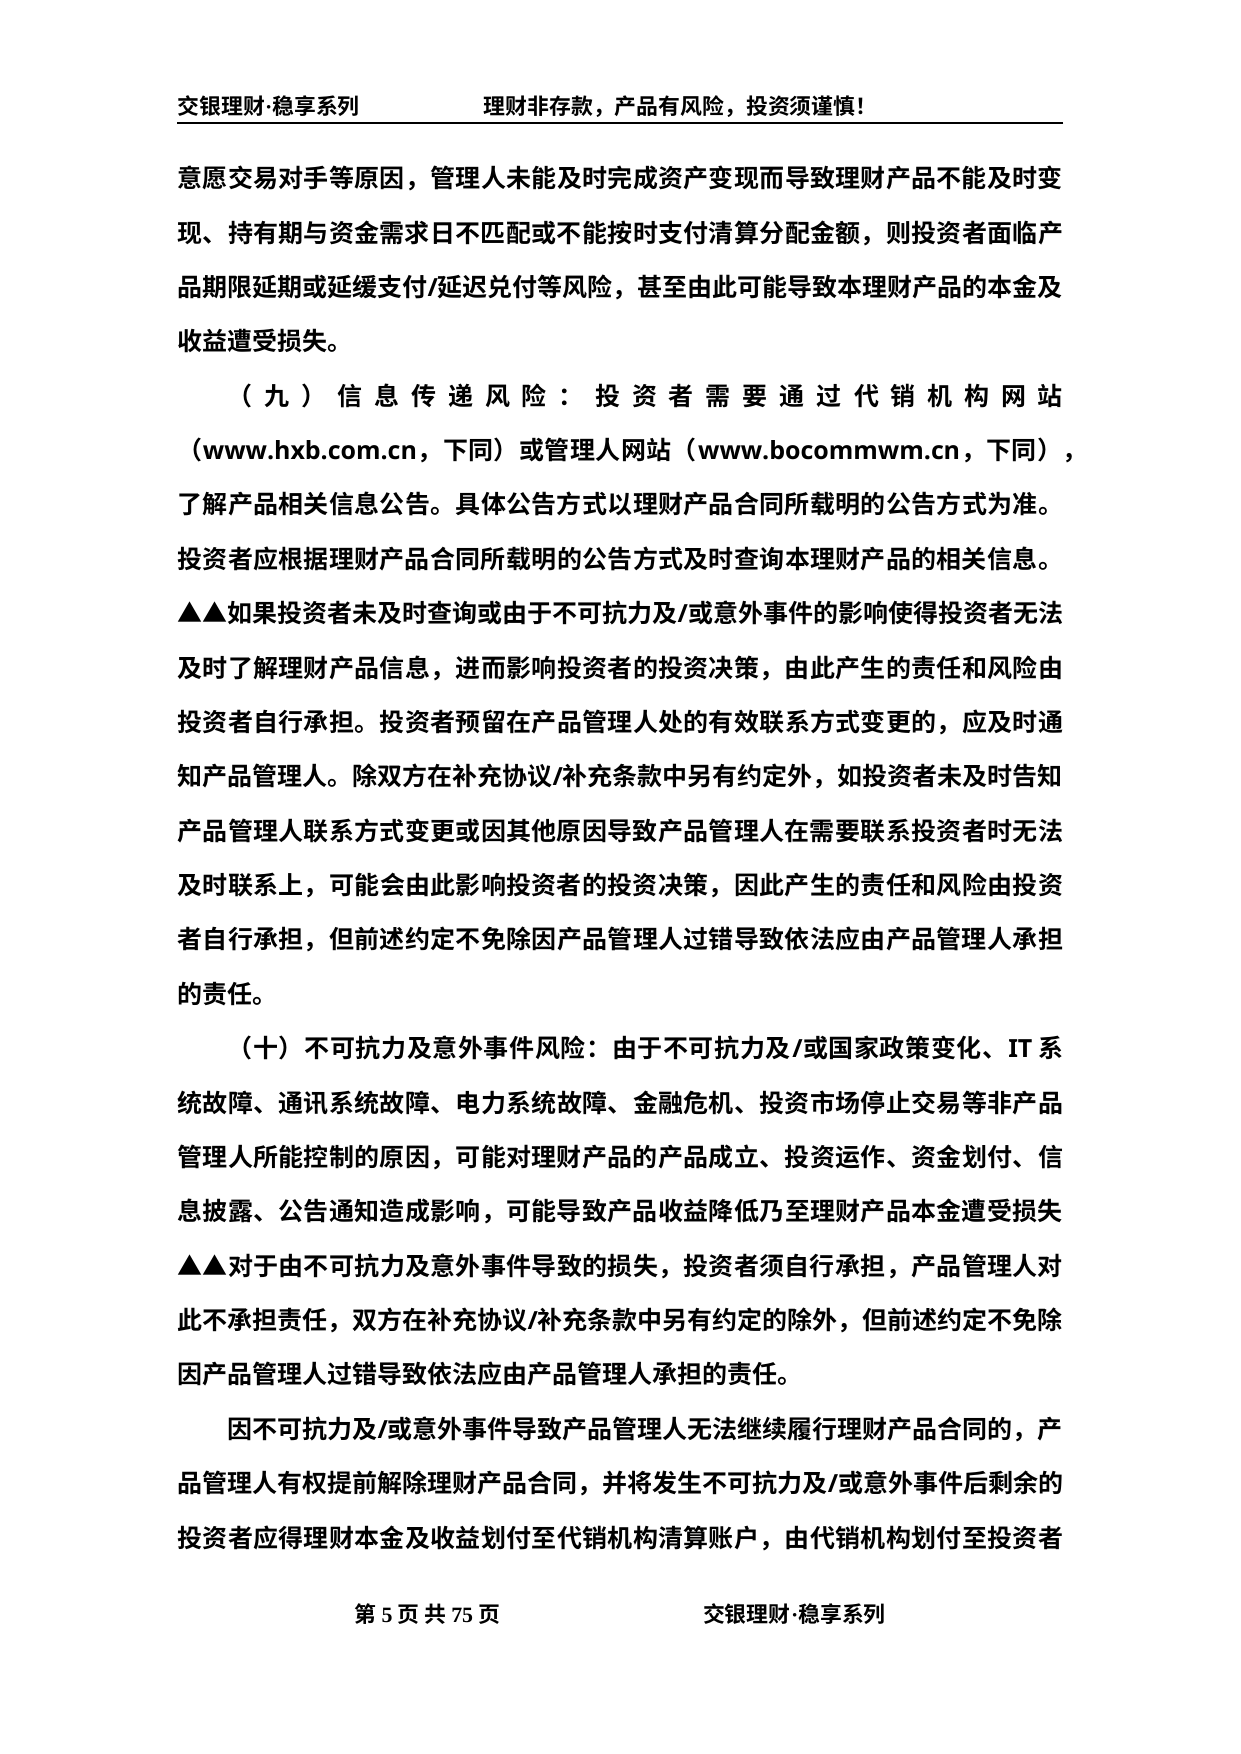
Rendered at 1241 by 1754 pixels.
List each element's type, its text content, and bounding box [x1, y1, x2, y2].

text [177, 1409, 1063, 1554]
text （十）不可抗力及意外事件风险：由于不可抗力及/或国家政策变化、IT系统故障、通讯系统故障、电力系统故障、金融危机、投资市场停止交易等非产品管理人所能控制的原因，可能对理财产品的产品成立、投资运作、资金划付、信息披露、公告通知造成影响，可能导致产品收益降低乃至理财产品本金遭受损失。▲▲对于由不可抗力及意外事件导致的损失，投资者须自行承担，产品管理人对此不承担责任，双方在补充协议/补充条款中另有约定的除外，但前述约定不免除因产品管理人过错导致依法应由产品管理人承担的责任。 [177, 1029, 1063, 1391]
text （九）信息传递风险：投资者需要通过代销机构网站（www.hxb.com.cn，下同）或管理人网站（www.bocommwm.cn，下同），了解产品相关信息公告。具体公告方式以理财产品合同所载明的公告方式为准。投资者应根据理财产品合同所载明的公告方式及时查询本理财产品的相关信息。▲▲如果投资者未及时查询或由于不可抗力及/或意外事件的影响使得投资者无法及时了解理财产品信息，进而影响投资者的投资决策，由此产生的责任和风险由投资者自行承担。投资者预留在产品管理人处的有效联系方式变更的，应及时通知产品管理人。除双方在补充协议/补充条款中另有约定外，如投资者未及时告知产品管理人联系方式变更或因其他原因导致产品管理人在需要联系投资者时无法及时联系上，可能会由此影响投资者的投资决策，因此产生的责任和风险由投资者自行承担，但前述约定不免除因产品管理人过错导致依法应由产品管理人承担的责任。 [177, 376, 1063, 1011]
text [177, 159, 1063, 358]
